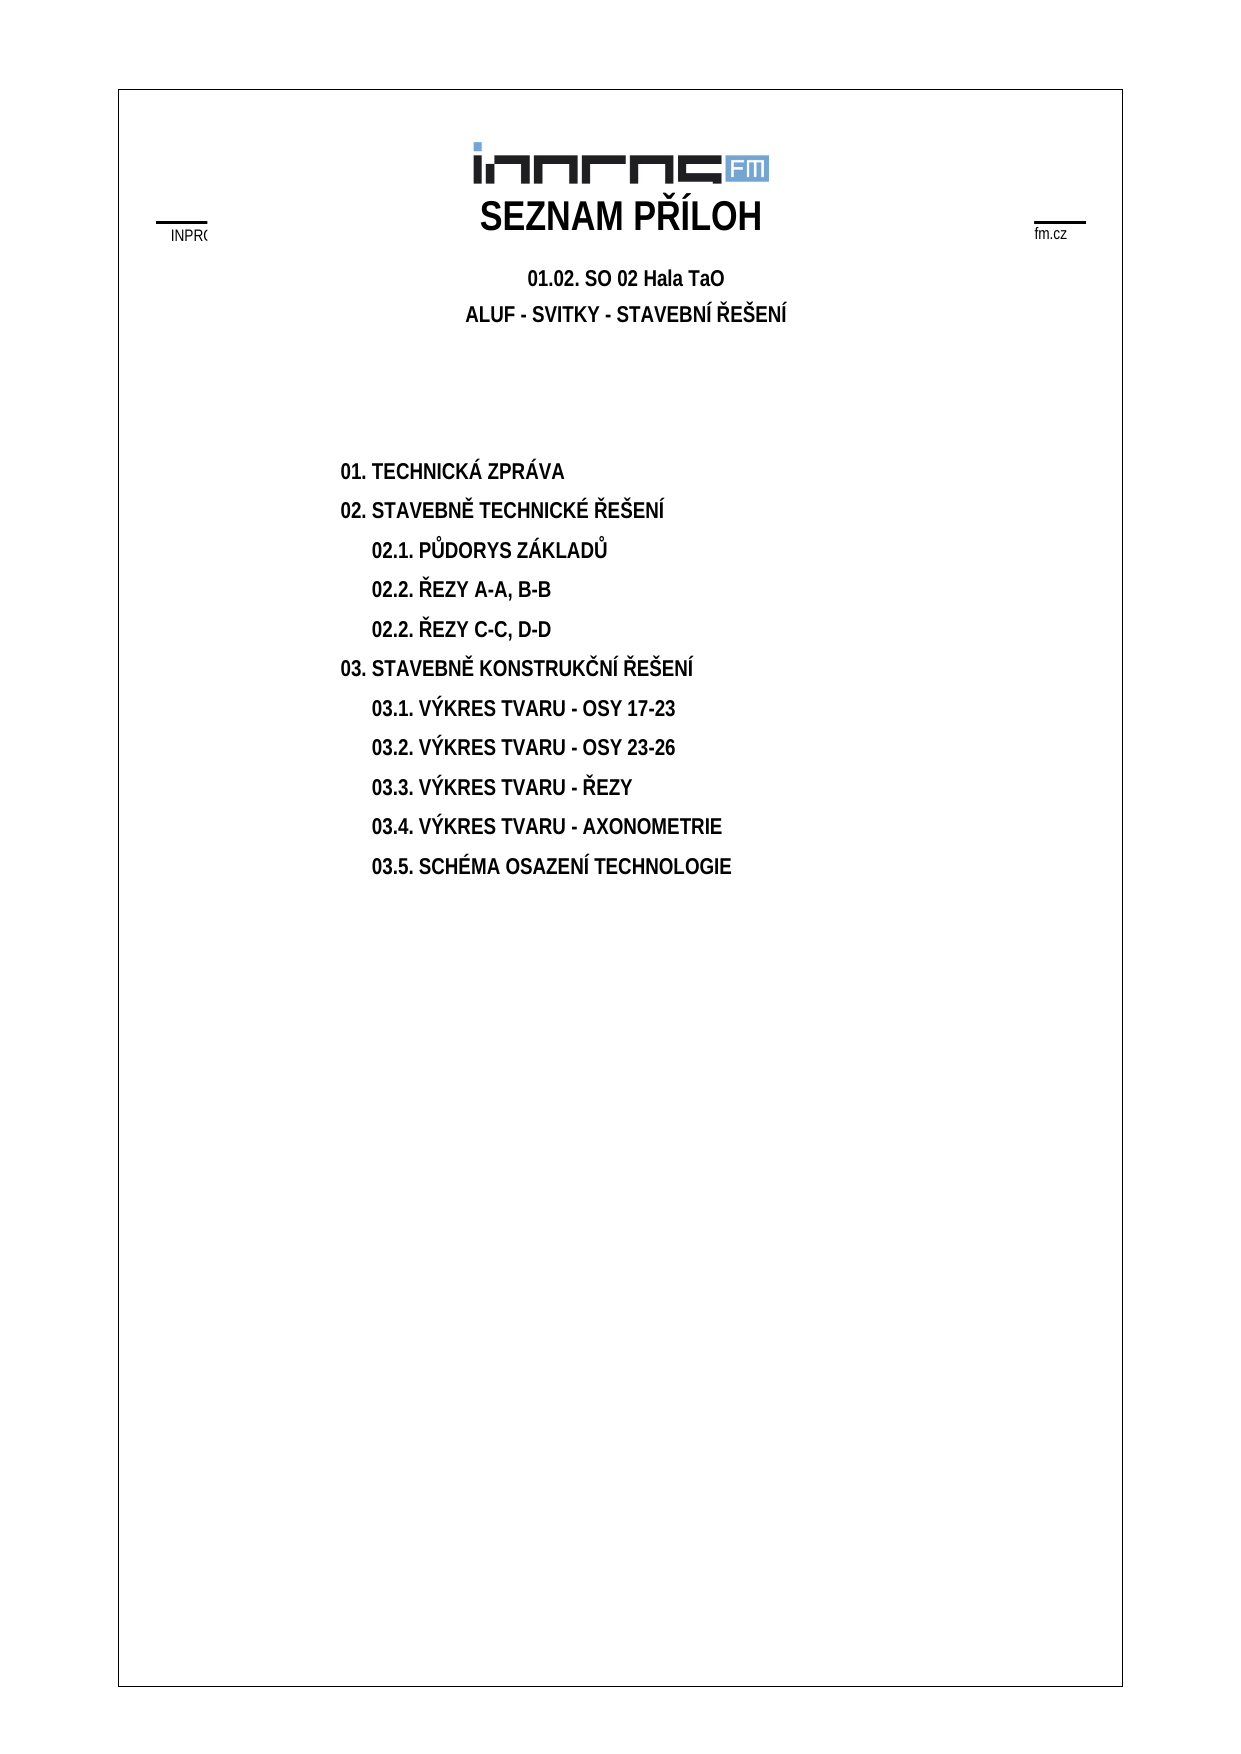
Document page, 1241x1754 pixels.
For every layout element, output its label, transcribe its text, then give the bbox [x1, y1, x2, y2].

picture [473, 142, 769, 183]
table_header 01. TECHNICKÁ ZPRÁVA 02. STAVEBNĚ TECHNICKÉ ŘEŠENÍ 02.1. PŮDORYS ZÁKLADŮ 02.2. ŘEZY A-A, B-B 02.2. ŘEZY C-C, D-D 03. STAVEBNĚ KONSTRUKČNÍ ŘEŠENÍ 03.1. VÝKRES TVARU - OSY 17-23 03.2. VÝKRES TVARU - OSY 23-26 03.3. VÝKRES TVARU - ŘEZY 03.4. VÝKRES TVARU - AXONOMETRIE 03.5. SCHÉMA OSAZENÍ TECHNOLOGIE [119, 90, 1122, 1686]
